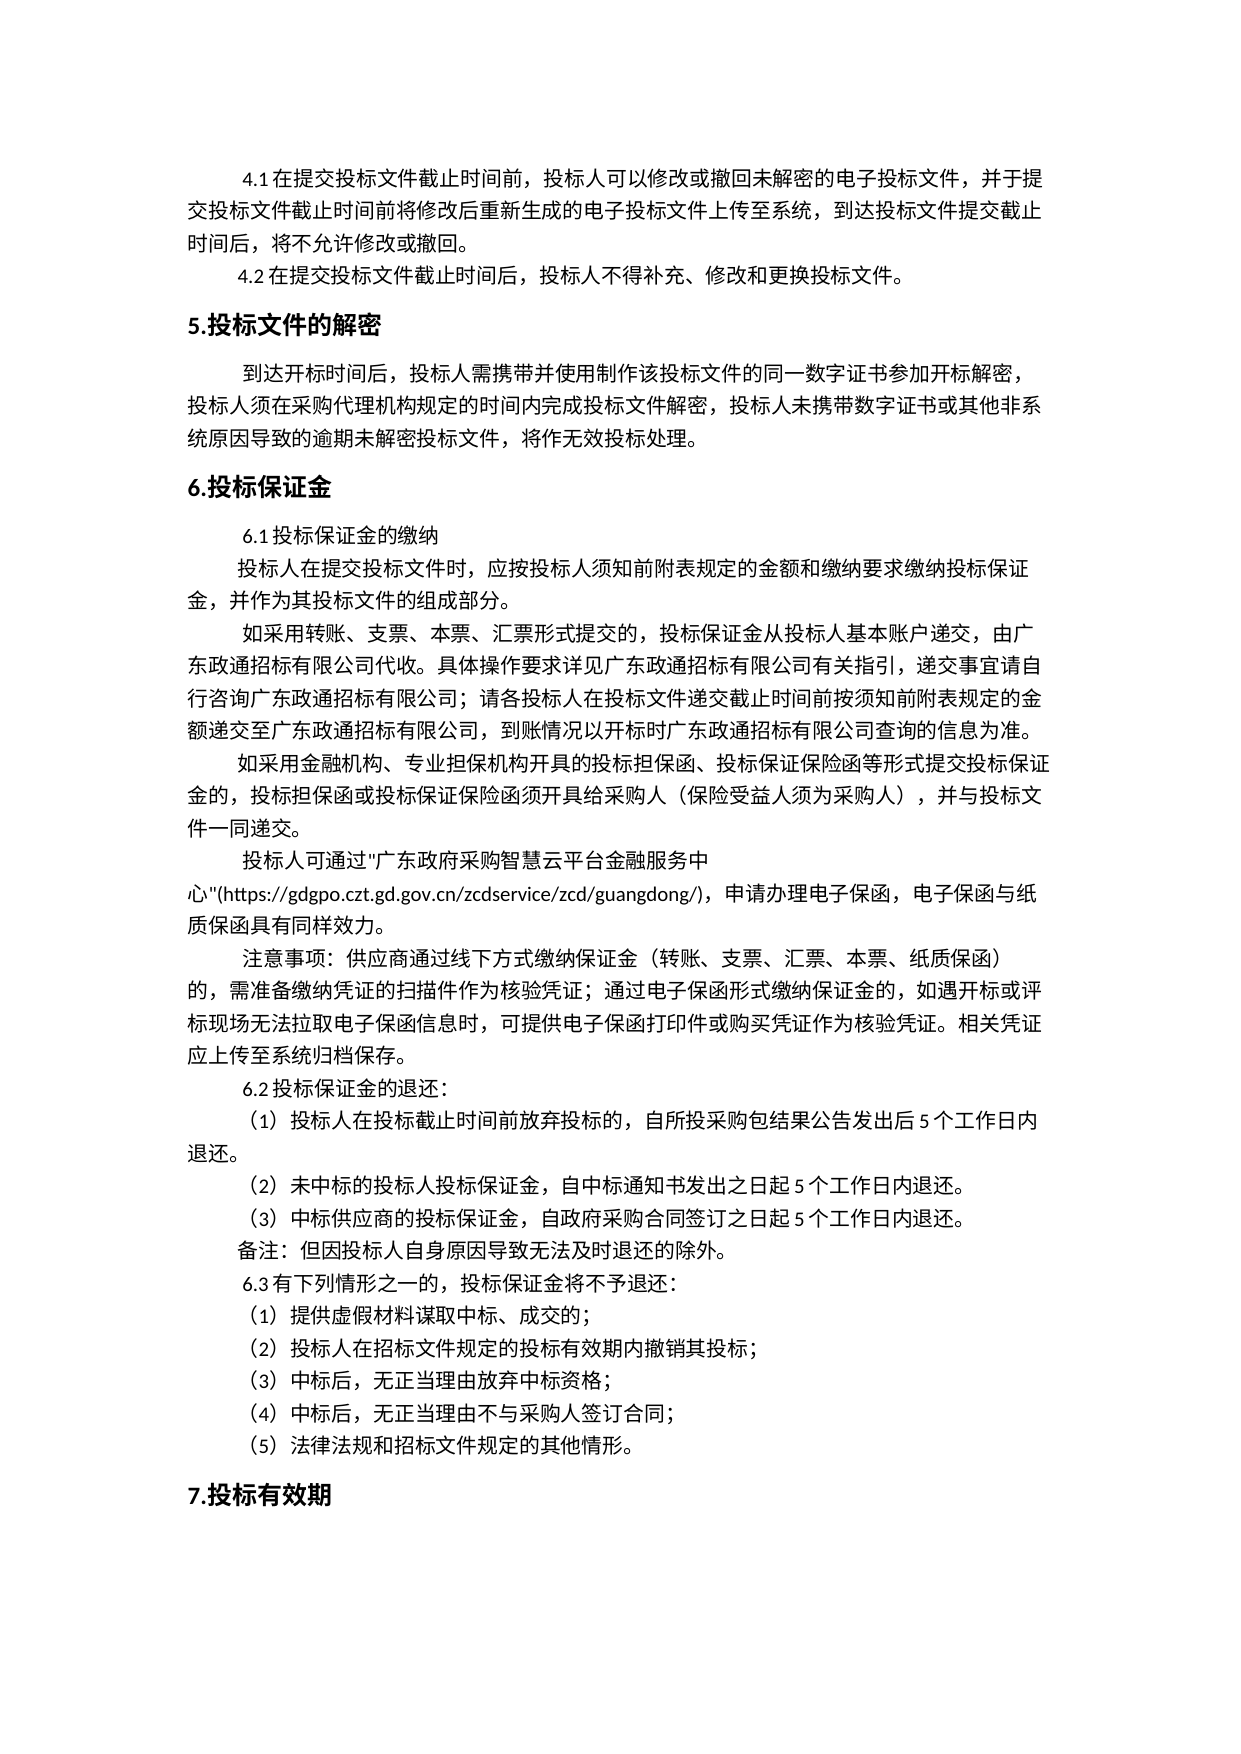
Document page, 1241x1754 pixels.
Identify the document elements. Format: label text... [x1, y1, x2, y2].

text 投标人在提交投标文件时，应按投标人须知前附表规定的金额和缴纳要求缴纳投标保证金，并作为其投标文件的组成部分。 [187, 552, 1053, 617]
text 6.2投标保证金的退还： [187, 1072, 1053, 1104]
text 6.3有下列情形之一的，投标保证金将不予退还： [187, 1267, 1053, 1299]
text 6.1投标保证金的缴纳 [187, 519, 1053, 552]
text （1）投标人在投标截止时间前放弃投标的，自所投采购包结果公告发出后5个工作日内退还。 [187, 1104, 1053, 1169]
text 备注：但因投标人自身原因导致无法及时退还的除外。 [187, 1234, 1053, 1267]
text （1）提供虚假材料谋取中标、成交的； [187, 1299, 1053, 1332]
text （3）中标后，无正当理由放弃中标资格； [187, 1364, 1053, 1397]
text （3）中标供应商的投标保证金，自政府采购合同签订之日起5个工作日内退还。 [187, 1202, 1053, 1234]
text 7.投标有效期 [187, 1462, 1053, 1527]
text 投标人可通过"广东政府采购智慧云平台金融服务中心"(https://gdgpo.czt.gd.gov.cn/zcdservice/zcd/guangdong/)，申请办理电子保函，电子保函与纸质保函具有同样效力。 [187, 844, 1053, 942]
text 如采用金融机构、专业担保机构开具的投标担保函、投标保证保险函等形式提交投标保证金的，投标担保函或投标保证保险函须开具给采购人（保险受益人须为采购人），并与投标文件一同递交。 [187, 747, 1053, 844]
text （4）中标后，无正当理由不与采购人签订合同； [187, 1397, 1053, 1429]
text 到达开标时间后，投标人需携带并使用制作该投标文件的同一数字证书参加开标解密，投标人须在采购代理机构规定的时间内完成投标文件解密，投标人未携带数字证书或其他非系统原因导致的逾期未解密投标文件，将作无效投标处理。 [187, 357, 1053, 454]
text 6.投标保证金 [187, 454, 1053, 519]
text 4.2在提交投标文件截止时间后，投标人不得补充、修改和更换投标文件。 [187, 259, 1053, 292]
text （2）投标人在招标文件规定的投标有效期内撤销其投标； [187, 1332, 1053, 1364]
text 注意事项：供应商通过线下方式缴纳保证金（转账、支票、汇票、本票、纸质保函）的，需准备缴纳凭证的扫描件作为核验凭证；通过电子保函形式缴纳保证金的，如遇开标或评标现场无法拉取电子保函信息时，可提供电子保函打印件或购买凭证作为核验凭证。相关凭证应上传至系统归档保存。 [187, 942, 1053, 1072]
text 5.投标文件的解密 [187, 292, 1053, 357]
text （5）法律法规和招标文件规定的其他情形。 [187, 1429, 1053, 1462]
text 4.1在提交投标文件截止时间前，投标人可以修改或撤回未解密的电子投标文件，并于提交投标文件截止时间前将修改后重新生成的电子投标文件上传至系统，到达投标文件提交截止时间后，将不允许修改或撤回。 [187, 162, 1053, 259]
text 如采用转账、支票、本票、汇票形式提交的，投标保证金从投标人基本账户递交，由广东政通招标有限公司代收。具体操作要求详见广东政通招标有限公司有关指引，递交事宜请自行咨询广东政通招标有限公司；请各投标人在投标文件递交截止时间前按须知前附表规定的金额递交至广东政通招标有限公司，到账情况以开标时广东政通招标有限公司查询的信息为准。 [187, 617, 1053, 747]
text （2）未中标的投标人投标保证金，自中标通知书发出之日起5个工作日内退还。 [187, 1169, 1053, 1202]
